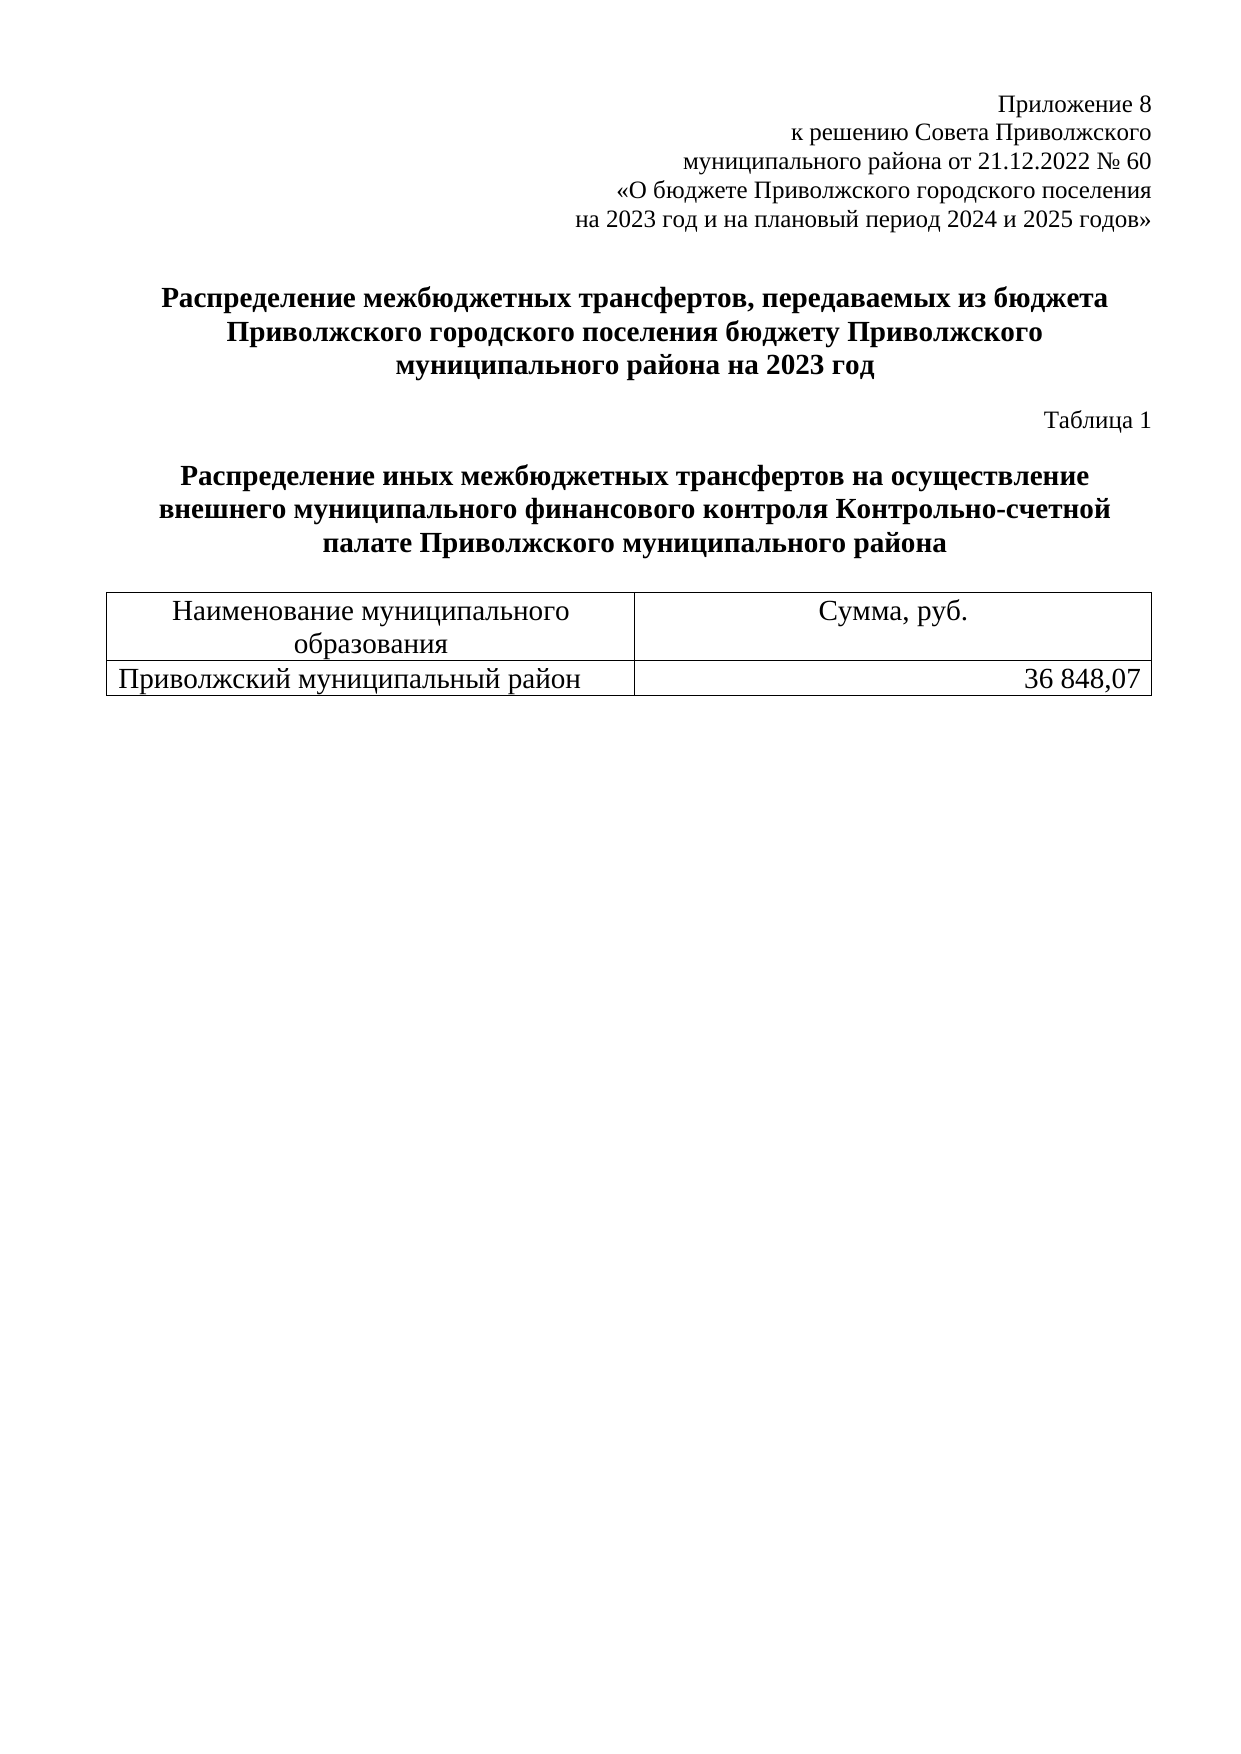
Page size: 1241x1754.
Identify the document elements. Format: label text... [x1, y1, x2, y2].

text к решению Совета Приволжского [118, 117, 1152, 146]
table_cell Приволжский муниципальный район [107, 661, 634, 694]
text на 2023 год и на плановый период 2024 и 2025 годов» [118, 204, 1152, 232]
text Распределение иных межбюджетных трансфертов на осуществление внешнего муниципального финансового контроля Контрольно-счетной палате Приволжского муниципального района [118, 458, 1152, 558]
table_cell 36 848,07 [635, 661, 1151, 694]
table_header Наименование муниципального образования [107, 593, 634, 660]
text «О бюджете Приволжского городского поселения [118, 175, 1152, 204]
text Таблица 1 [118, 405, 1152, 434]
text Приложение 8 [118, 89, 1152, 117]
text муниципального района от 21.12.2022 № 60 [118, 146, 1152, 175]
table_header Сумма, руб. [635, 593, 1151, 660]
text Распределение межбюджетных трансфертов, передаваемых из бюджета Приволжского городского поселения бюджету Приволжского муниципального района на 2023 год [118, 280, 1152, 381]
